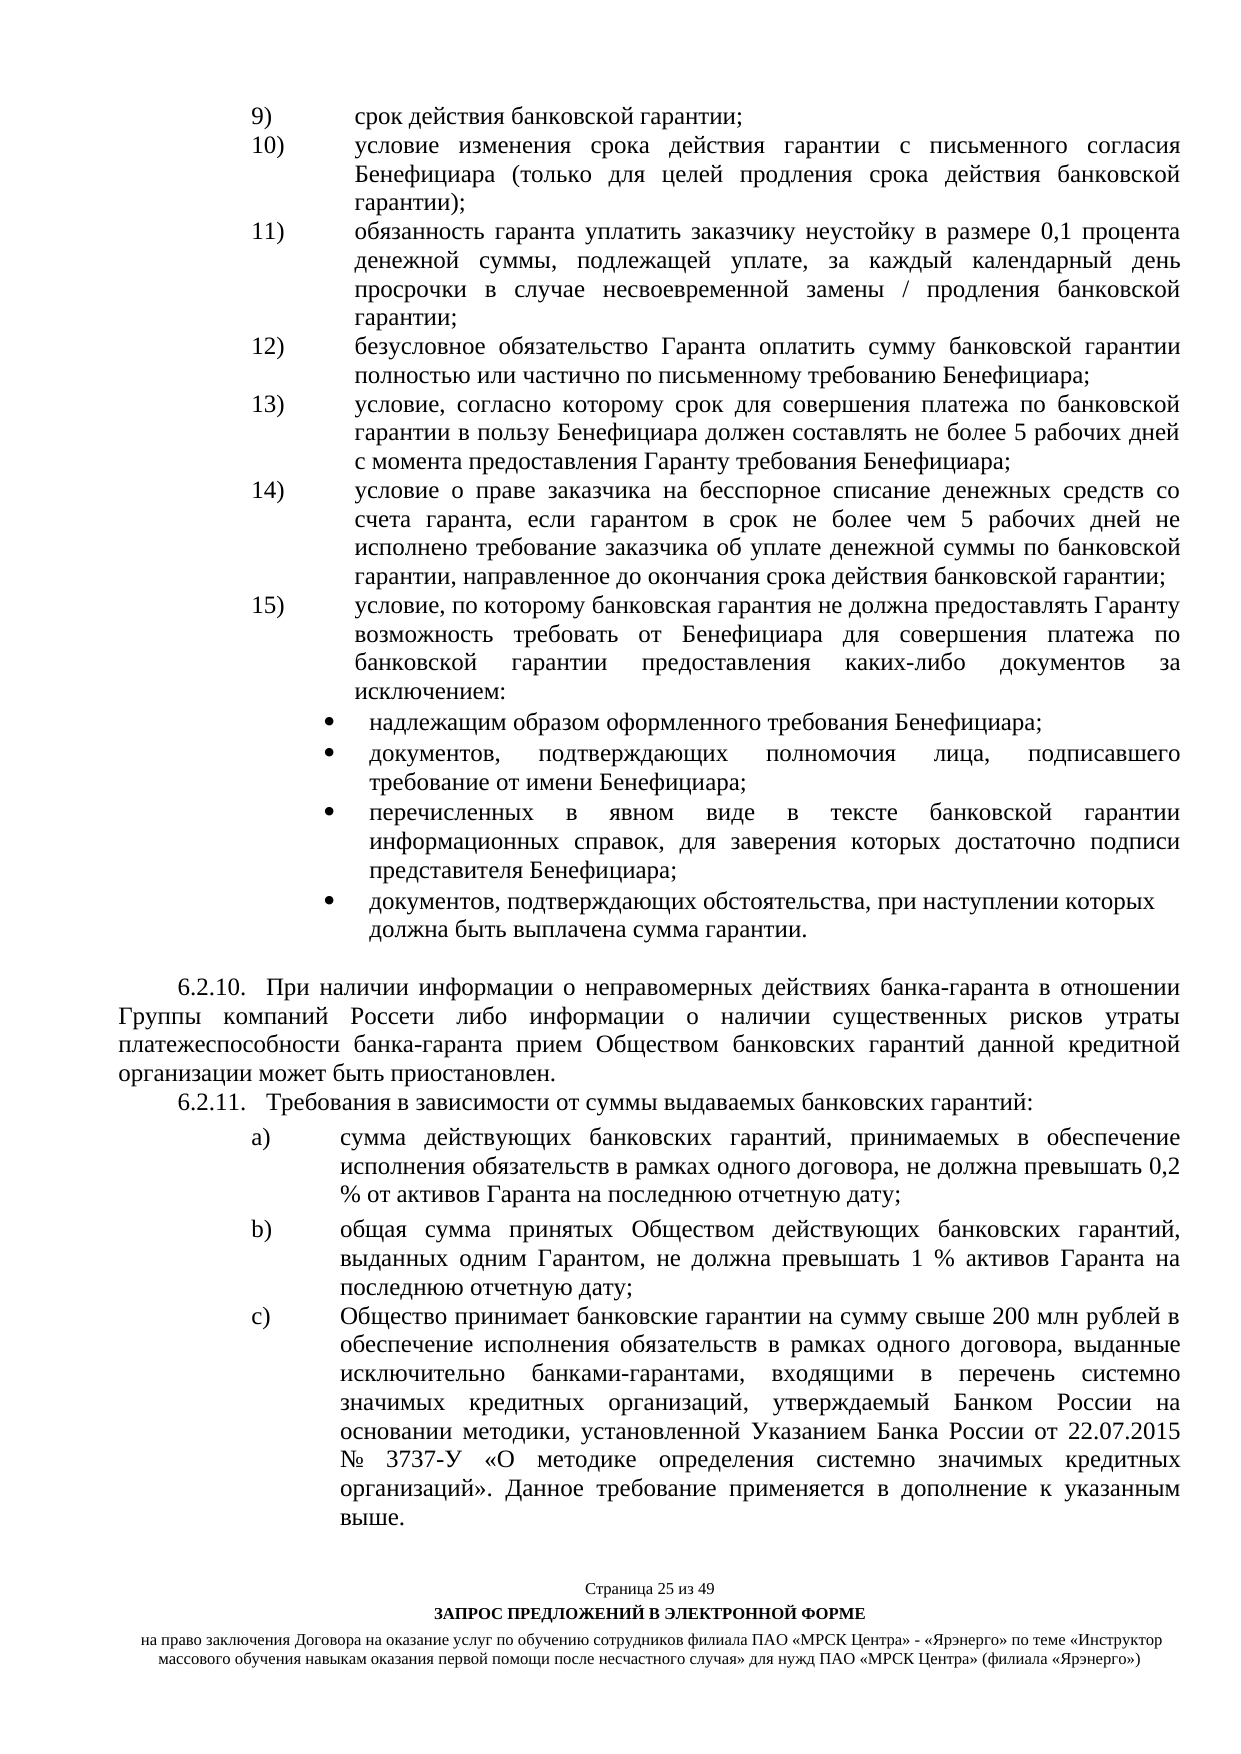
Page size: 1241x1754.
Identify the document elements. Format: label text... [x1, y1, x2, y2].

list условие о праве заказчика на бесспорное списание денежных средств со счета гаранта, если гарантом в срок не более чем 5 рабочих дней не исполнено требование заказчика об уплате денежной суммы по банковской гарантии, направленное до окончания срока действия банковской гарантии; [251, 475, 1181, 590]
list перечисленных в явном виде в тексте банковской гарантии информационных справок, для заверения которых достаточно подписи представителя Бенефициара; [325, 797, 1181, 884]
subtitle При наличии информации о неправомерных действиях банка-гаранта в отношении Группы компаний Россети либо информации о наличии существенных рисков утраты платежеспособности банка-гаранта прием Обществом банковских гарантий данной кредитной организации может быть приостановлен. [118, 972, 1181, 1087]
list общая сумма принятых Обществом действующих банковских гарантий, выданных одним Гарантом, не должна превышать 1 % активов Гаранта на последнюю отчетную дату; [251, 1214, 1181, 1301]
list условие, согласно которому срок для совершения платежа по банковской гарантии в пользу Бенефициара должен составлять не более 5 рабочих дней с момента предоставления Гаранту требования Бенефициара; [251, 389, 1181, 475]
list документов, подтверждающих обстоятельства, при наступлении которых должна быть выплачена сумма гарантии. [325, 886, 1181, 943]
list сумма действующих банковских гарантий, принимаемых в обеспечение исполнения обязательств в рамках одного договора, не должна превышать 0,2 % от активов Гаранта на последнюю отчетную дату; [251, 1122, 1181, 1208]
subtitle Требования в зависимости от суммы выдаваемых банковских гарантий: [118, 1087, 1181, 1116]
list условие изменения срока действия гарантии с письменного согласия Бенефициара (только для целей продления срока действия банковской гарантии); [251, 130, 1181, 216]
list срок действия банковской гарантии; [251, 101, 1181, 130]
list обязанность гаранта уплатить заказчику неустойку в размере 0,1 процента денежной суммы, подлежащей уплате, за каждый календарный день просрочки в случае несвоевременной замены / продления банковской гарантии; [251, 216, 1181, 331]
list документов, подтверждающих полномочия лица, подписавшего требование от имени Бенефициара; [325, 738, 1181, 795]
list надлежащим образом оформленного требования Бенефициара; [325, 707, 1181, 736]
list Общество принимает банковские гарантии на сумму свыше 200 млн рублей в обеспечение исполнения обязательств в рамках одного договора, выданные исключительно банками-гарантами, входящими в перечень системно значимых кредитных организаций, утверждаемый Банком России на основании методики, установленной Указанием Банка России от 22.07.2015 № 3737-У «О методике определения системно значимых кредитных организаций». Данное требование применяется в дополнение к указанным выше. [251, 1301, 1181, 1531]
list безусловное обязательство Гаранта оплатить сумму банковской гарантии полностью или частично по письменному требованию Бенефициара; [251, 331, 1181, 389]
list условие, по которому банковская гарантия не должна предоставлять Гаранту возможность требовать от Бенефициара для совершения платежа по банковской гарантии предоставления каких-либо документов за исключением: [251, 590, 1181, 705]
